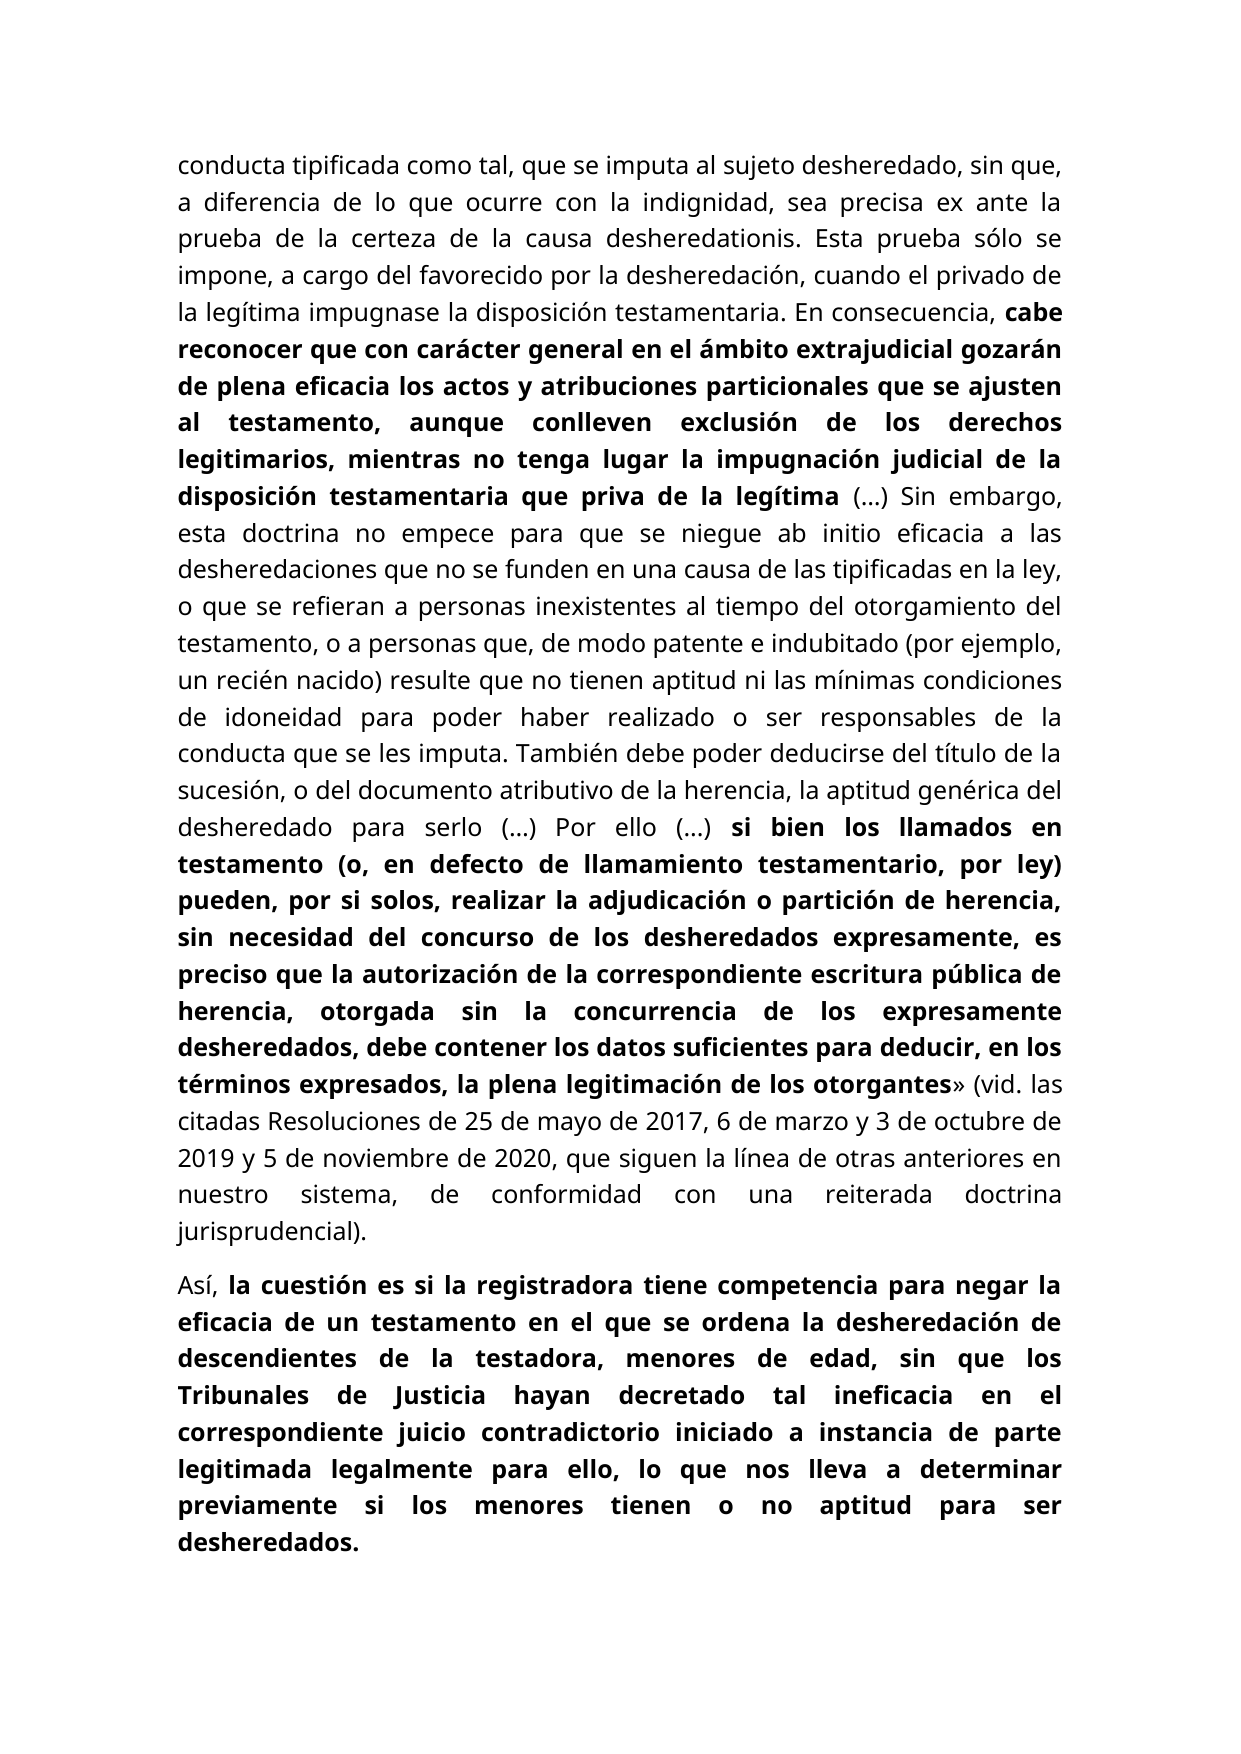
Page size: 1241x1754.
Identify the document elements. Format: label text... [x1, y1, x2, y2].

text Así, la cuestión es si la registradora tiene competencia para negar la eficacia de un testamento en el que se ordena la desheredación de descendientes de la testadora, menores de edad, sin que los Tribunales de Justicia hayan decretado tal ineficacia en el correspondiente juicio contradictorio iniciado a instancia de parte legitimada legalmente para ello, lo que nos lleva a determinar previamente si los menores tienen o no aptitud para ser desheredados. [177, 1267, 1063, 1559]
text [177, 148, 1063, 1248]
